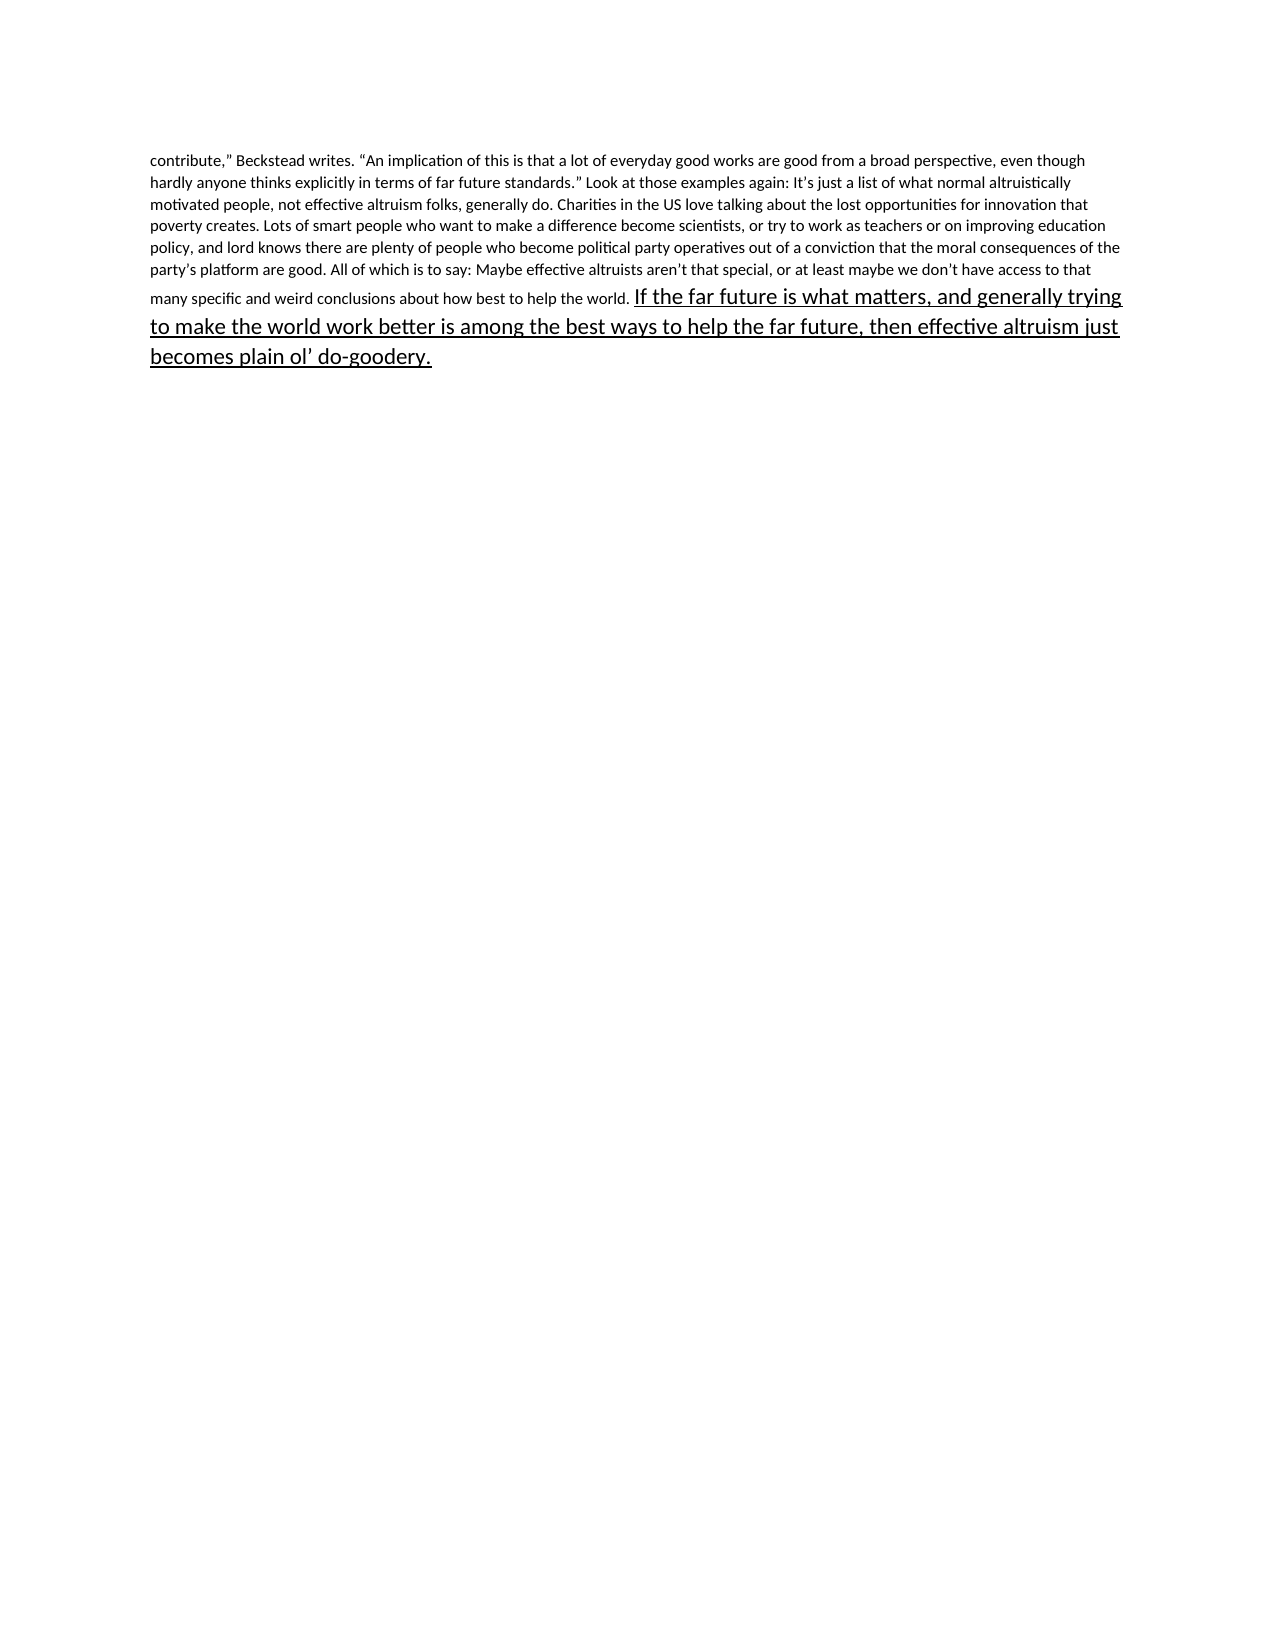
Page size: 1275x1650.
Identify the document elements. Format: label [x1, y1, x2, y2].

text [150, 150, 1125, 370]
